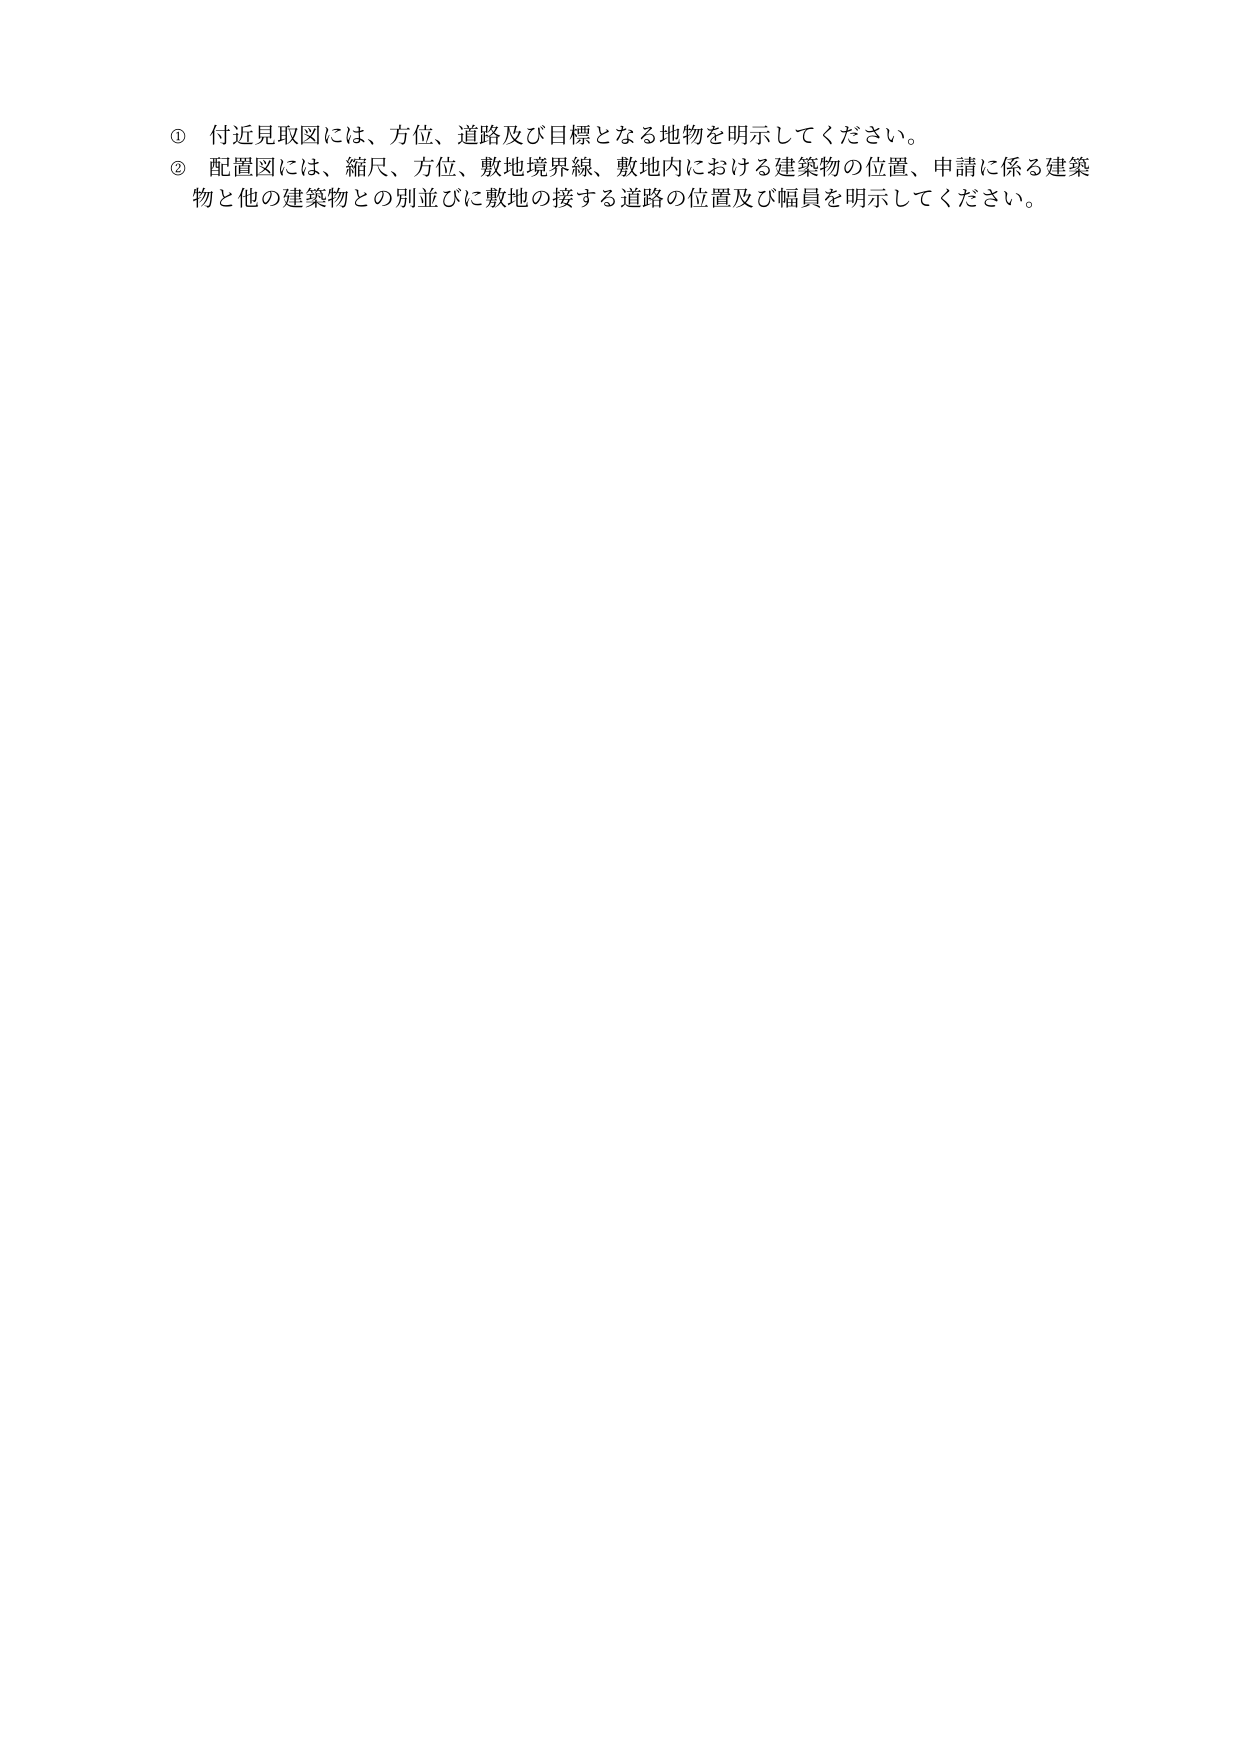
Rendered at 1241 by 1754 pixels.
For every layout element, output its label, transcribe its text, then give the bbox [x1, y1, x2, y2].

text ① 付近見取図には、方位、道路及び目標となる地物を明示してください。 [169, 118, 1092, 150]
text ② 配置図には、縮尺、方位、敷地境界線、敷地内における建築物の位置、申請に係る建築物と他の建築物との別並びに敷地の接する道路の位置及び幅員を明示してください。 [169, 150, 1092, 213]
